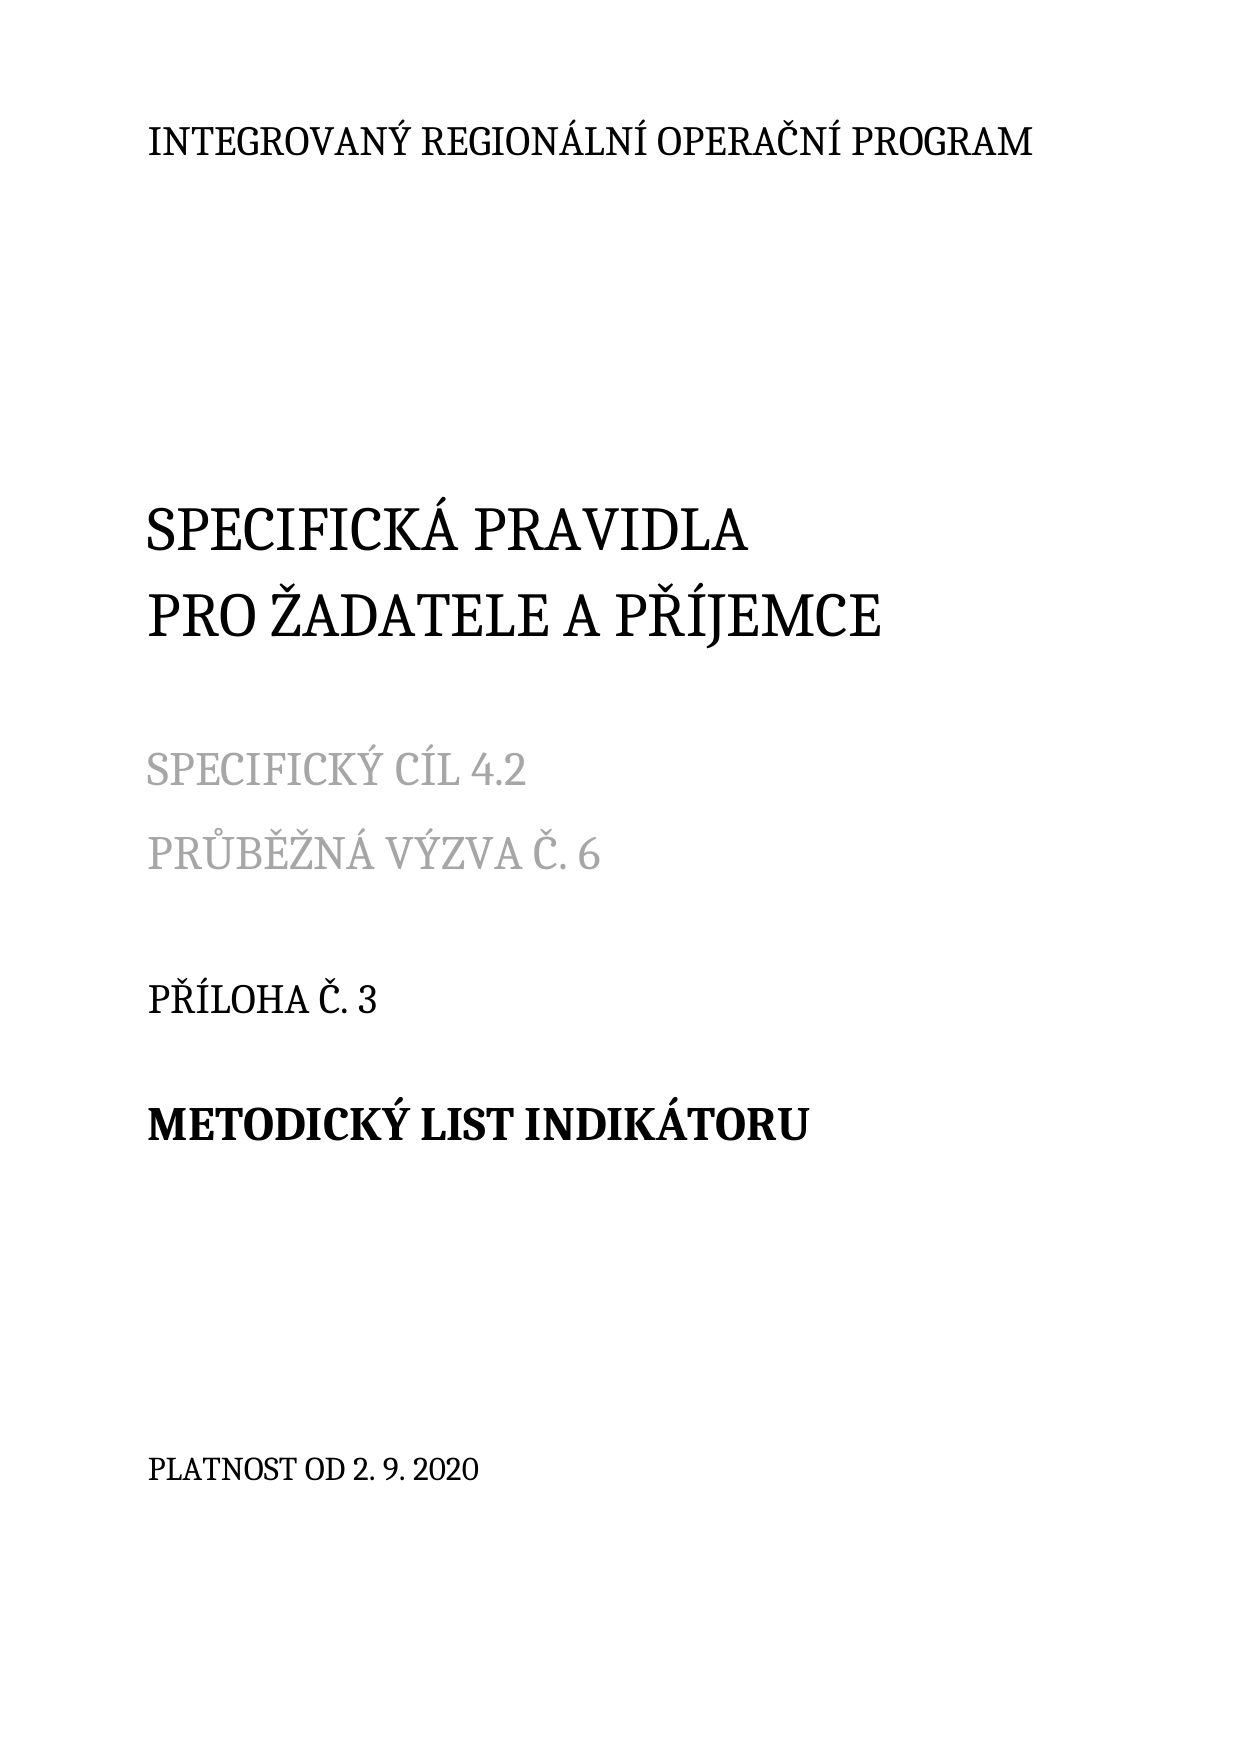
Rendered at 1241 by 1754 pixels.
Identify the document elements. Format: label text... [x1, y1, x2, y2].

text pLATNOST OD 2. 9. 2020 [148, 1451, 1093, 1489]
text PRO ŽADATELE A PŘÍJEMCE [148, 580, 1093, 652]
text PŘÍLOHA Č. 3 [148, 976, 1093, 1024]
text SPECIFICKÝ CÍL 4.2 [148, 742, 1093, 797]
text SPECIFICKÁ PRAVIDLA [148, 494, 1093, 566]
text průběžná výzva č. 6 [148, 826, 1093, 881]
text metodický list indikátoru [148, 1098, 1093, 1153]
text INTEGROVANÝ REGIONÁLNÍ OPERAČNÍ PROGRAM [148, 118, 1093, 166]
